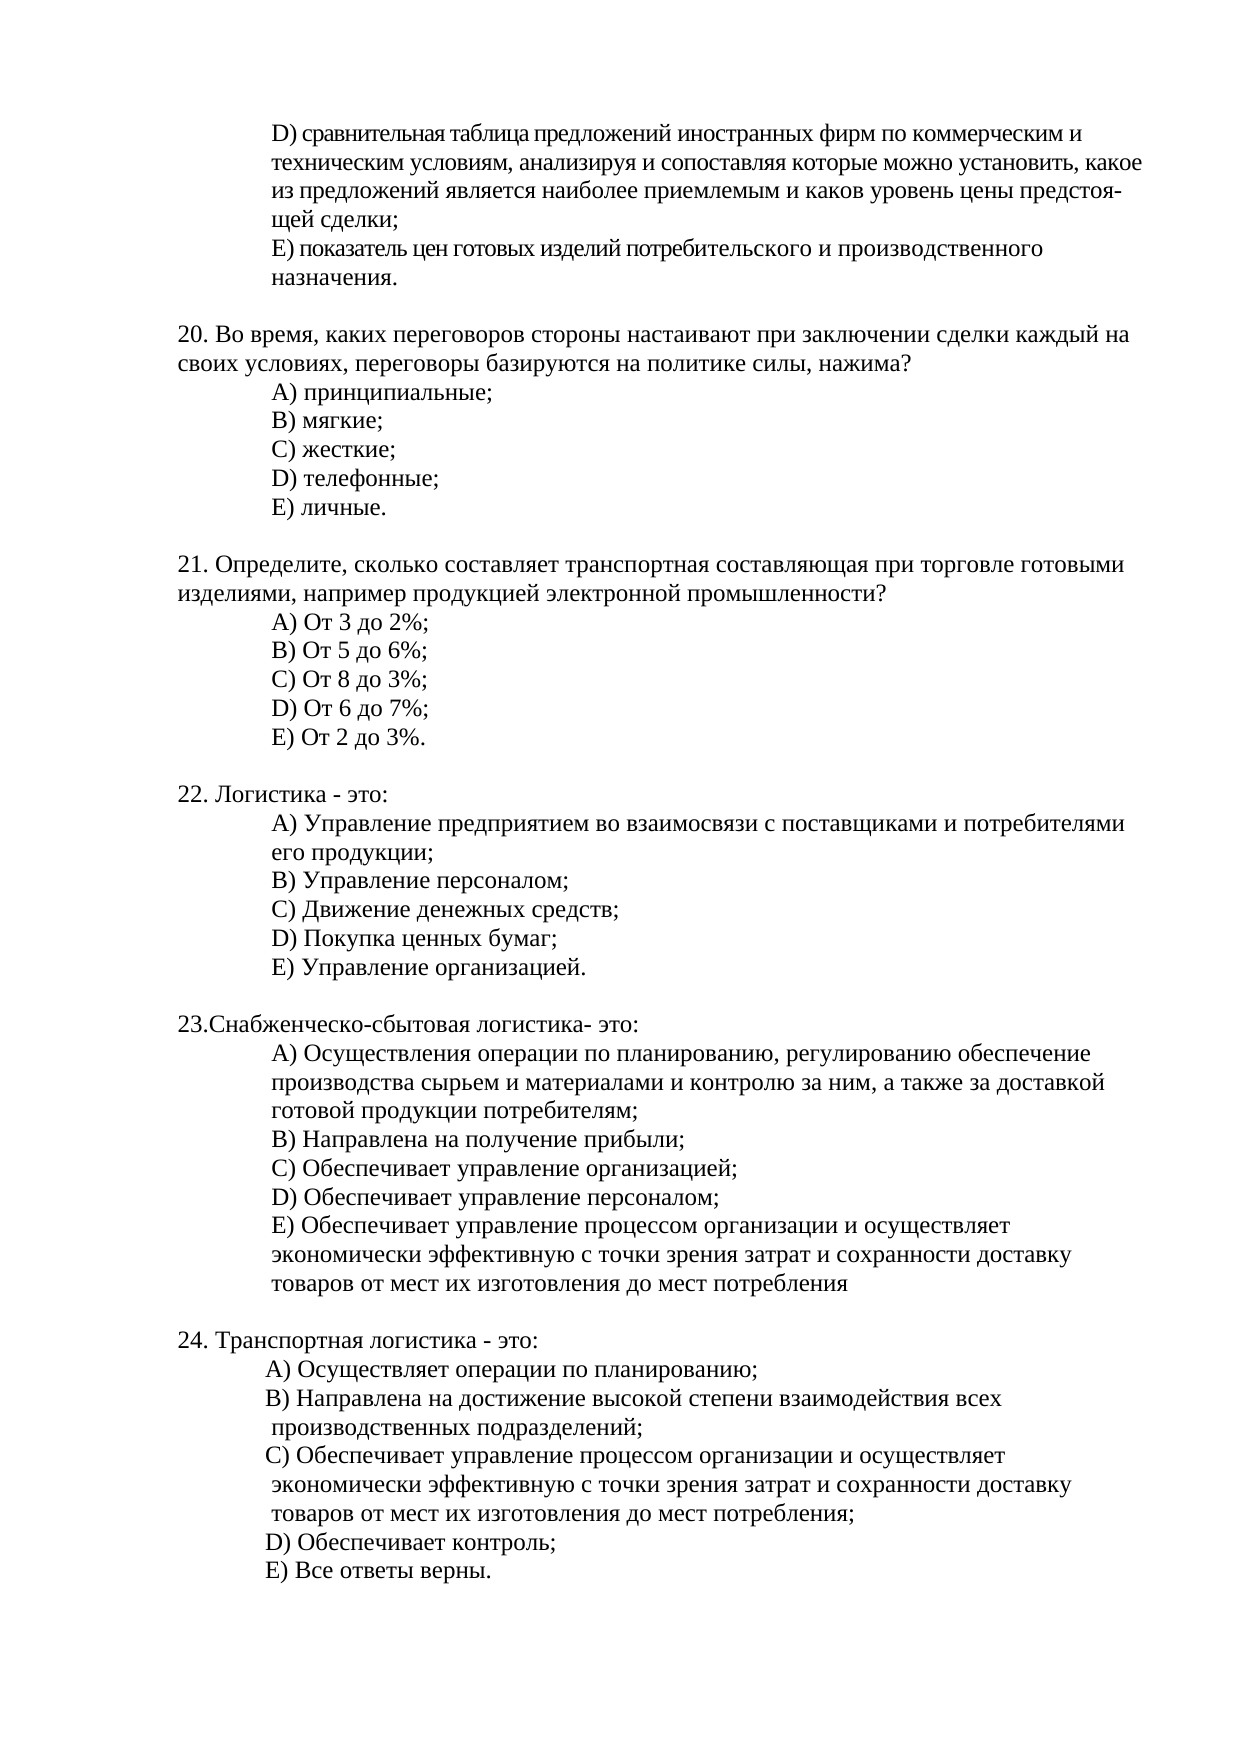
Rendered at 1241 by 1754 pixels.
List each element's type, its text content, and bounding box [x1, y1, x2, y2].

text D) Обеспечивает управление персоналом; [271, 1182, 1152, 1211]
text A) От 3 до 2%; [271, 607, 1152, 636]
text D) телефонные; [271, 463, 1152, 492]
text B) От 5 до 6%; [271, 636, 1152, 664]
text D) От 6 до 7%; [271, 693, 1152, 722]
text E) Управление организацией. [271, 952, 1152, 981]
text E) Все ответы верны. [177, 1556, 1152, 1584]
text C) Обеспечивает управление процессом организации и осуществляет экономически эффективную с точки зрения затрат и сохранности доставку товаров от мест их изготовления до мест потребления; [177, 1441, 1152, 1527]
text 24. Транспортная логистика - это: [177, 1326, 1152, 1354]
text E) показатель цен готовых изделий потребительского и производственного назначения. [271, 233, 1152, 291]
text C) Обеспечивает управление организацией; [271, 1153, 1152, 1182]
text D) Покупка ценных бумаг; [271, 923, 1152, 952]
text 20. Во время, каких переговоров стороны настаивают при заключении сделки каждый на своих условиях, переговоры базируются на политике силы, нажима? [177, 319, 1152, 377]
text C) Движение денежных средств; [271, 894, 1152, 923]
text A) Осуществления операции по планированию, регулированию обеспечение производства сырьем и материалами и контролю за ним, а также за доставкой готовой продукции потребителям; [271, 1038, 1152, 1124]
text A) Осуществляет операции по планированию; [177, 1354, 1152, 1383]
text E) Обеспечивает управление процессом организации и осуществляет экономически эффективную с точки зрения затрат и сохранности доставку товаров от мест их изготовления до мест потребления [271, 1211, 1152, 1297]
text 22. Логистика - это: [177, 779, 1152, 808]
text D) Обеспечивает контроль; [177, 1527, 1152, 1556]
text А) принципиальные; [271, 377, 1152, 406]
text Е) личные. [271, 492, 1152, 521]
text B) Направлена на достижение высокой степени взаимодействия всех производственных подразделений; [177, 1383, 1152, 1441]
text B) Управление персоналом; [271, 866, 1152, 894]
text C) От 8 до 3%; [271, 664, 1152, 693]
text A) Управление предприятием во взаимосвязи с поставщиками и потребителями его продукции; [271, 808, 1152, 866]
text 23.Снабженческо-сбытовая логистика- это: [177, 1009, 1152, 1038]
text В) мягкие; [271, 406, 1152, 434]
text B) Направлена на получение прибыли; [271, 1124, 1152, 1153]
text 21. Определите, сколько составляет транспортная составляющая при торговле готовыми изделиями, например продукцией электронной промышленности? [177, 549, 1152, 607]
text E) От 2 до 3%. [271, 722, 1152, 751]
text С) жесткие; [271, 434, 1152, 463]
